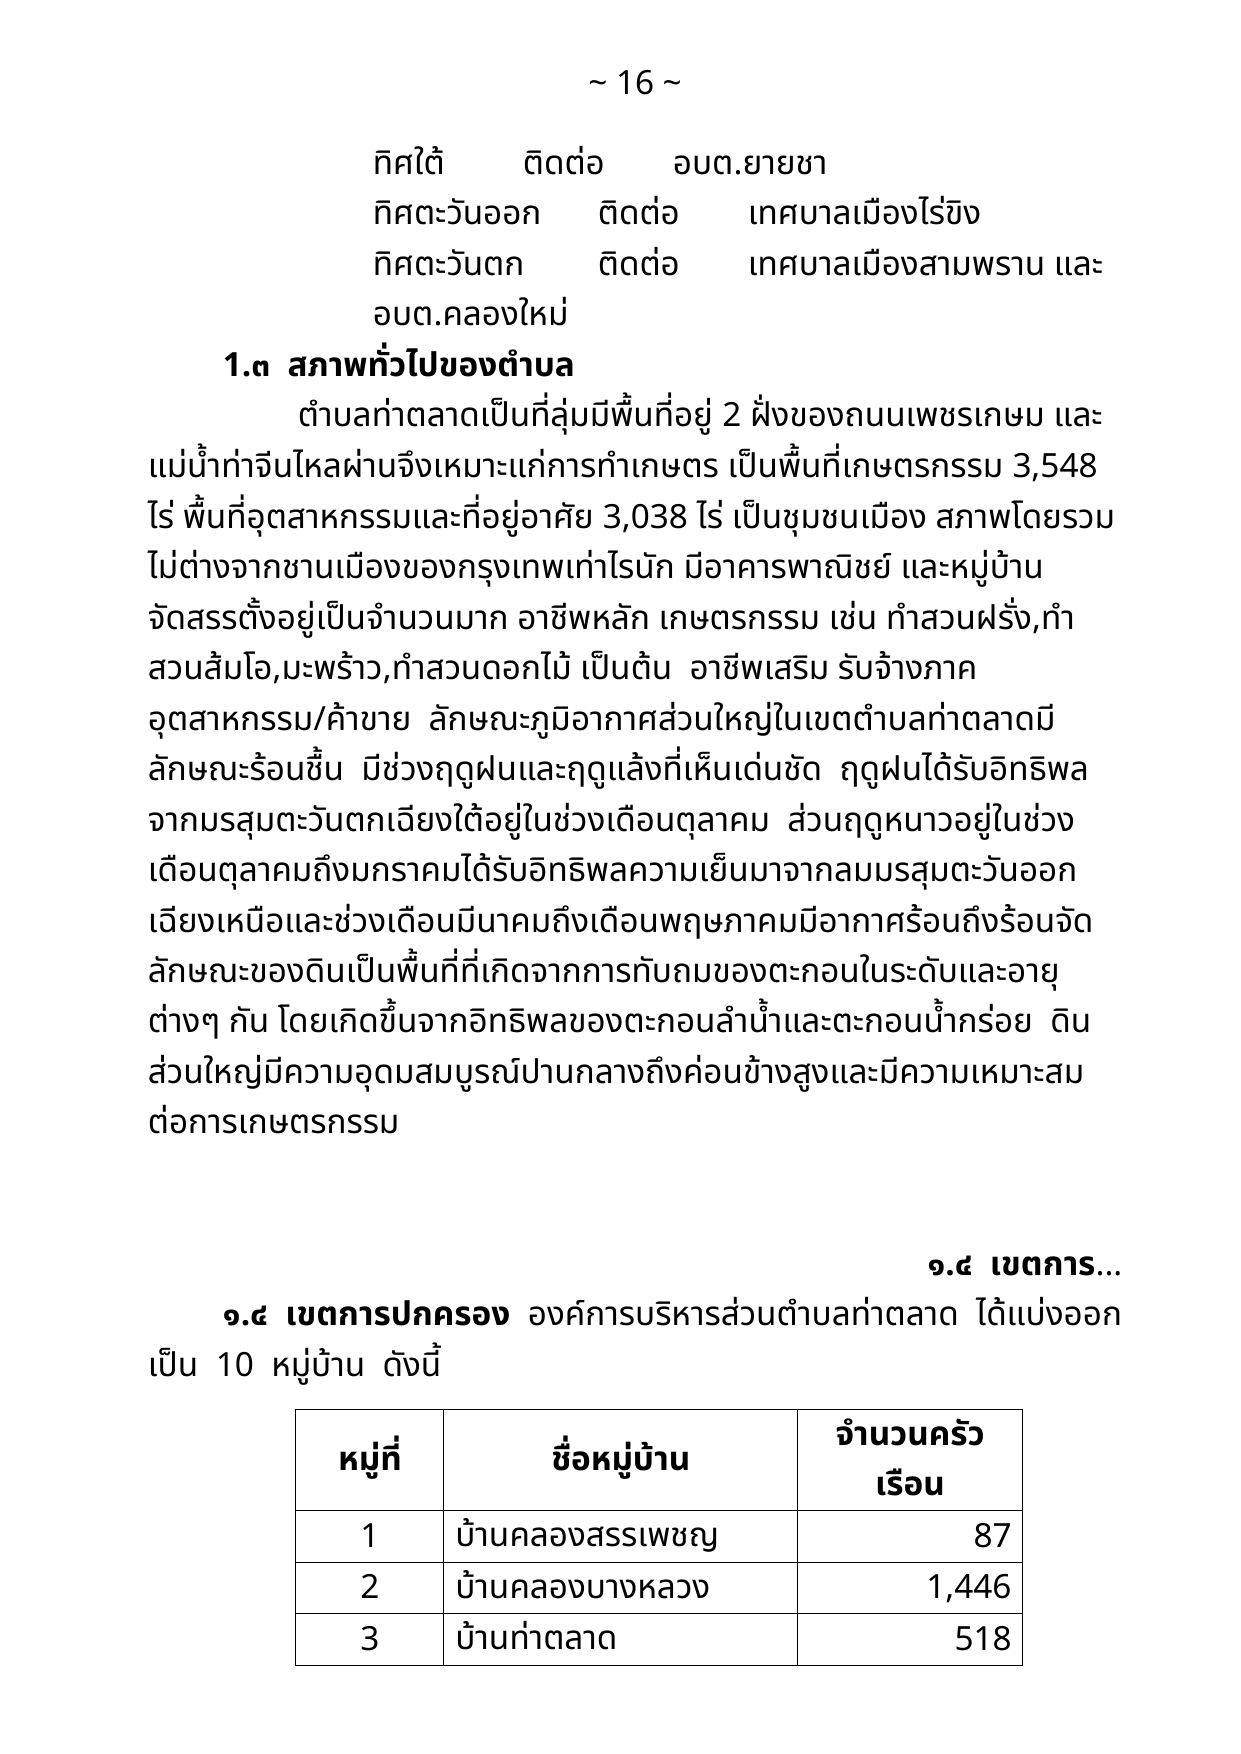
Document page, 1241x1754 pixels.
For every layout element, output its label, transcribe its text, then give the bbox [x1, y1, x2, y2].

text ๑.๔ เขตการปกครอง องค์การบริหารส่วนตำบลท่าตลาด ได้แบ่งออกเป็น 10 หมู่บ้าน ดังนี้ [148, 1290, 1122, 1391]
table_cell 87 [798, 1511, 1022, 1562]
table_header หมู่ที่ [296, 1410, 443, 1510]
text ตำบลท่าตลาดเป็นที่ลุ่มมีพื้นที่อยู่ 2 ฝั่งของถนนเพชรเกษม และแม่น้ำท่าจีนไหลผ่านจึงเหมาะแก่การทำเกษตร เป็นพื้นที่เกษตรกรรม 3,548 ไร่ พื้นที่อุตสาหกรรมและที่อยู่อาศัย 3,038 ไร่ เป็นชุมชนเมือง สภาพโดยรวมไม่ต่างจากชานเมืองของกรุงเทพเท่าไรนัก มีอาคารพาณิชย์ และหมู่บ้านจัดสรรตั้งอยู่เป็นจำนวนมาก อาชีพหลัก เกษตรกรรม เช่น ทำสวนฝรั่ง,ทำสวนส้มโอ,มะพร้าว,ทำสวนดอกไม้ เป็นต้น อาชีพเสริม รับจ้างภาคอุตสาหกรรม/ค้าขาย ลักษณะภูมิอากาศส่วนใหญ่ในเขตตำบลท่าตลาดมีลักษณะร้อนชื้น มีช่วงฤดูฝนและฤดูแล้งที่เห็นเด่นชัด ฤดูฝนได้รับอิทธิพลจากมรสุมตะวันตกเฉียงใต้อยู่ในช่วงเดือนตุลาคม ส่วนฤดูหนาวอยู่ในช่วงเดือนตุลาคมถึงมกราคมได้รับอิทธิพลความเย็นมาจากลมมรสุมตะวันออกเฉียงเหนือและช่วงเดือนมีนาคมถึงเดือนพฤษภาคมมีอากาศร้อนถึงร้อนจัด ลักษณะของดินเป็นพื้นที่ที่เกิดจากการทับถมของตะกอนในระดับและอายุต่างๆ กัน โดยเกิดขึ้นจากอิทธิพลของตะกอนลำน้ำและตะกอนน้ำกร่อย ดินส่วนใหญ่มีความอุดมสมบูรณ์ปานกลางถึงค่อนข้างสูงและมีความเหมาะสมต่อการเกษตรกรรม [148, 391, 1122, 1149]
text ทิศตะวันตก ติดต่อ เทศบาลเมืองสามพราน และ อบต.คลองใหม่ [373, 239, 1122, 341]
table_cell บ้านคลองบางหลวง [444, 1563, 797, 1613]
table_header ชื่อหมู่บ้าน [444, 1410, 797, 1510]
text ทิศใต้ ติดต่อ อบต.ยายชา [373, 138, 1122, 189]
text 1.๓ สภาพทั่วไปของตำบล [148, 341, 1122, 391]
table_cell 1,446 [798, 1563, 1022, 1613]
table_cell บ้านคลองสรรเพชญ [444, 1511, 797, 1562]
table_cell บ้านท่าตลาด [444, 1614, 797, 1665]
table_cell 1 [296, 1511, 443, 1562]
text ๑.๔ เขตการ... [148, 1239, 1122, 1290]
table_header จำนวนครัวเรือน [798, 1410, 1022, 1510]
table_cell 3 [296, 1614, 443, 1665]
table_cell 2 [296, 1563, 443, 1613]
text ทิศตะวันออก ติดต่อ เทศบาลเมืองไร่ขิง [373, 189, 1122, 239]
table_cell 518 [798, 1614, 1022, 1665]
